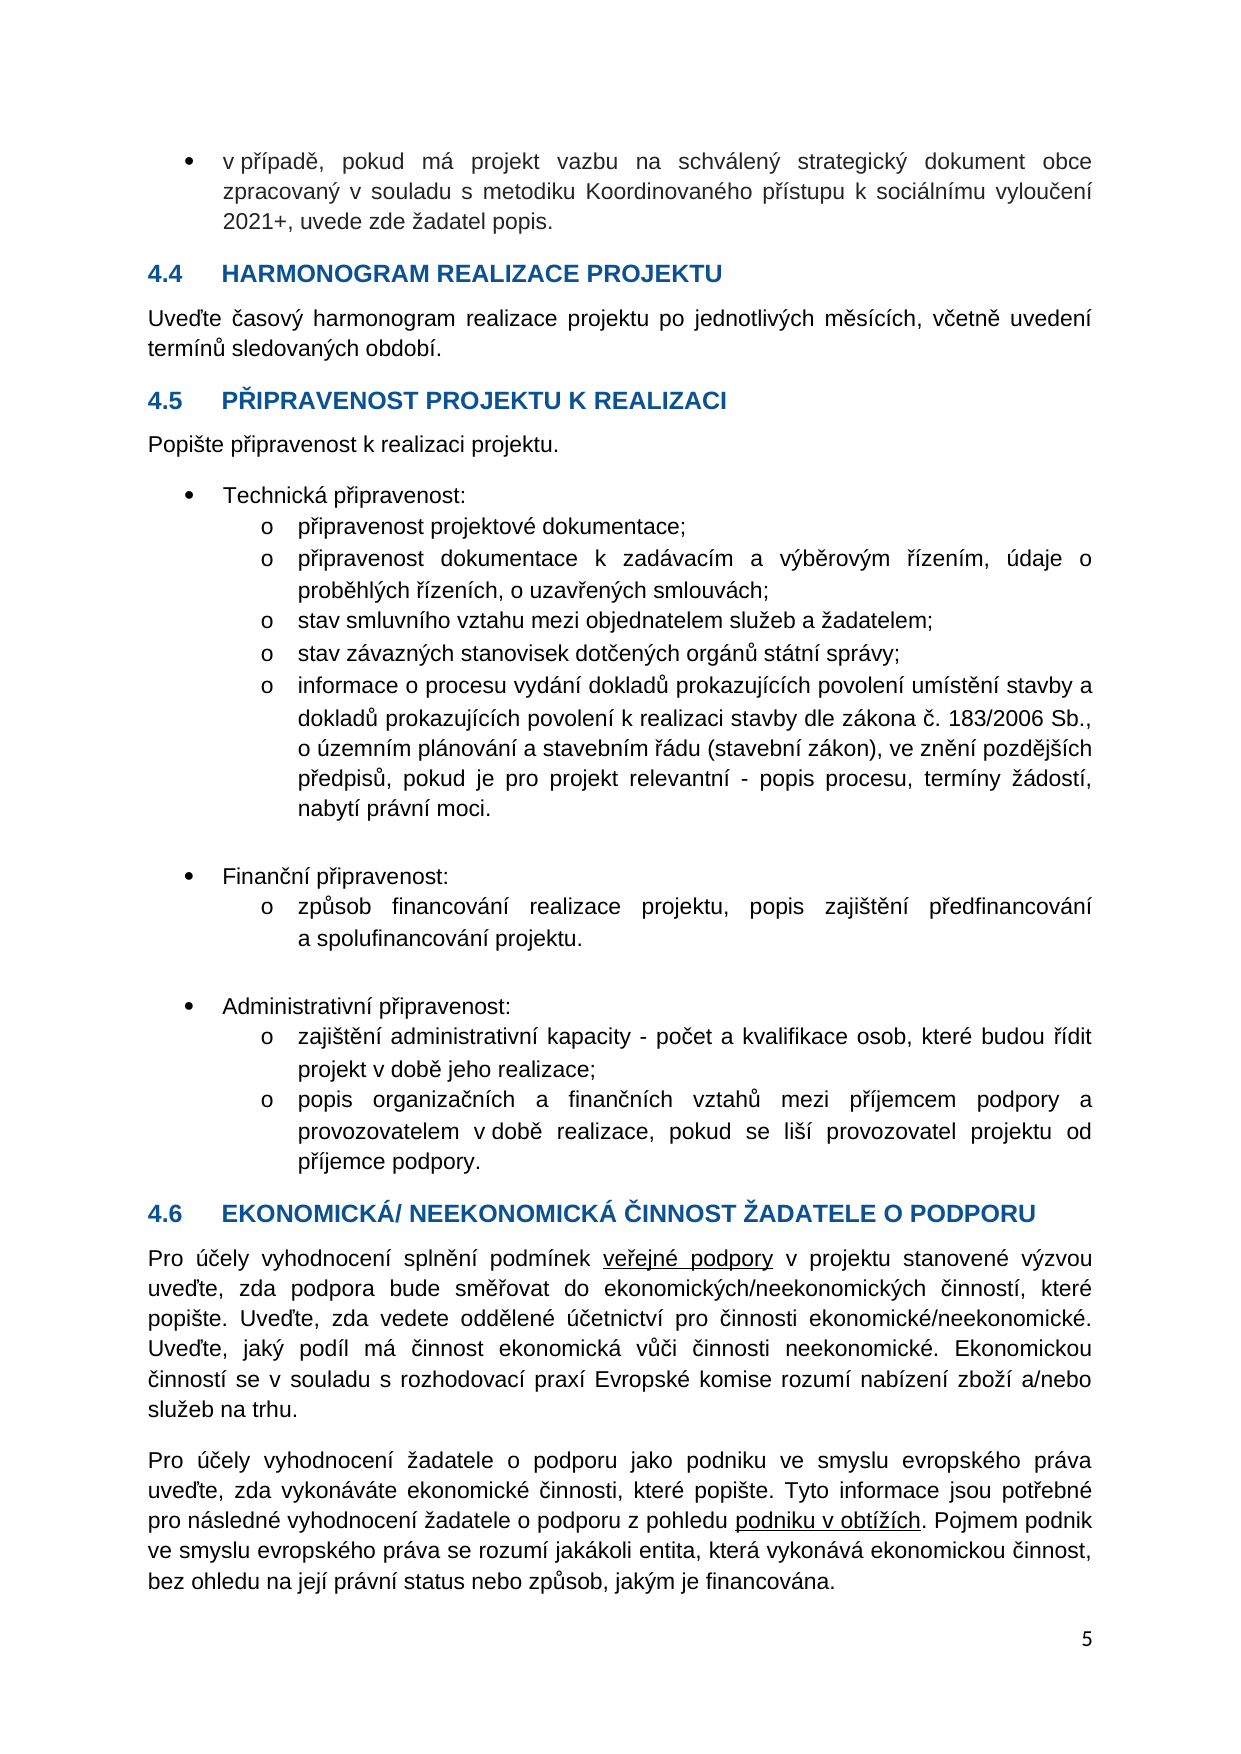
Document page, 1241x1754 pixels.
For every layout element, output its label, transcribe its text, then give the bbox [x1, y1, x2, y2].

text Pro účely vyhodnocení splnění podmínek veřejné podpory v projektu stanovené výzvou uveďte, zda podpora bude směřovat do ekonomických/neekonomických činností, které popište. Uveďte, zda vedete oddělené účetnictví pro činnosti ekonomické/neekonomické. Uveďte, jaký podíl má činnost ekonomická vůči činnosti neekonomické. Ekonomickou činností se v souladu s rozhodovací praxí Evropské komise rozumí nabízení zboží a/nebo služeb na trhu. [148, 1245, 1093, 1422]
list připravenost projektové dokumentace; [260, 513, 1093, 541]
list informace o procesu vydání dokladů prokazujících povolení umístění stavby a dokladů prokazujících povolení k realizaci stavby dle zákona č. 183/2006 Sb., o územním plánování a stavebním řádu (stavební zákon), ve znění pozdějších předpisů, pokud je pro projekt relevantní - popis procesu, termíny žádostí, nabytí právní moci. [260, 672, 1093, 822]
list Finanční připravenost: [185, 863, 1093, 889]
list Administrativní připravenost: [185, 993, 1093, 1019]
list stav závazných stanovisek dotčených orgánů státní správy; [260, 640, 1093, 668]
subtitle 4.4 harmonogram realizace projektu [148, 259, 1093, 288]
list popis organizačních a finančních vztahů mezi příjemcem podpory a provozovatelem v době realizace, pokud se liší provozovatel projektu od příjemce podpory. [260, 1086, 1093, 1174]
text Uveďte časový harmonogram realizace projektu po jednotlivých měsících, včetně uvedení termínů sledovaných období. [148, 304, 1093, 361]
list v případě, pokud má projekt vazbu na schválený strategický dokument obce zpracovaný v souladu s metodiku Koordinovaného přístupu k sociálnímu vyloučení 2021+, uvede zde žadatel popis. [185, 148, 1093, 234]
subtitle 4.6 EKONOMICKÁ/ NEEKONOMICKÁ ČINNOST ŽADATELE O PODPORU [148, 1199, 1093, 1228]
list stav smluvního vztahu mezi objednatelem služeb a žadatelem; [260, 607, 1093, 636]
text Pro účely vyhodnocení žadatele o podporu jako podniku ve smyslu evropského práva uveďte, zda vykonáváte ekonomické činnosti, které popište. Tyto informace jsou potřebné pro následné vyhodnocení žadatele o podporu z pohledu podniku v obtížích. Pojmem podnik ve smyslu evropského práva se rozumí jakákoli entita, která vykonává ekonomickou činnost, bez ohledu na její právní status nebo způsob, jakým je financována. [148, 1447, 1093, 1594]
list Technická připravenost: [185, 482, 1093, 509]
list připravenost dokumentace k zadávacím a výběrovým řízením, údaje o proběhlých řízeních, o uzavřených smlouvách; [260, 545, 1093, 604]
list způsob financování realizace projektu, popis zajištění předfinancování a spolufinancování projektu. [260, 893, 1093, 952]
list zajištění administrativní kapacity - počet a kvalifikace osob, které budou řídit projekt v době jeho realizace; [260, 1023, 1093, 1082]
subtitle 4.5 PŘIPRAVENOST PROJEKTU K REALIZACI [148, 386, 1093, 414]
text Popište připravenost k realizaci projektu. [148, 431, 1093, 458]
